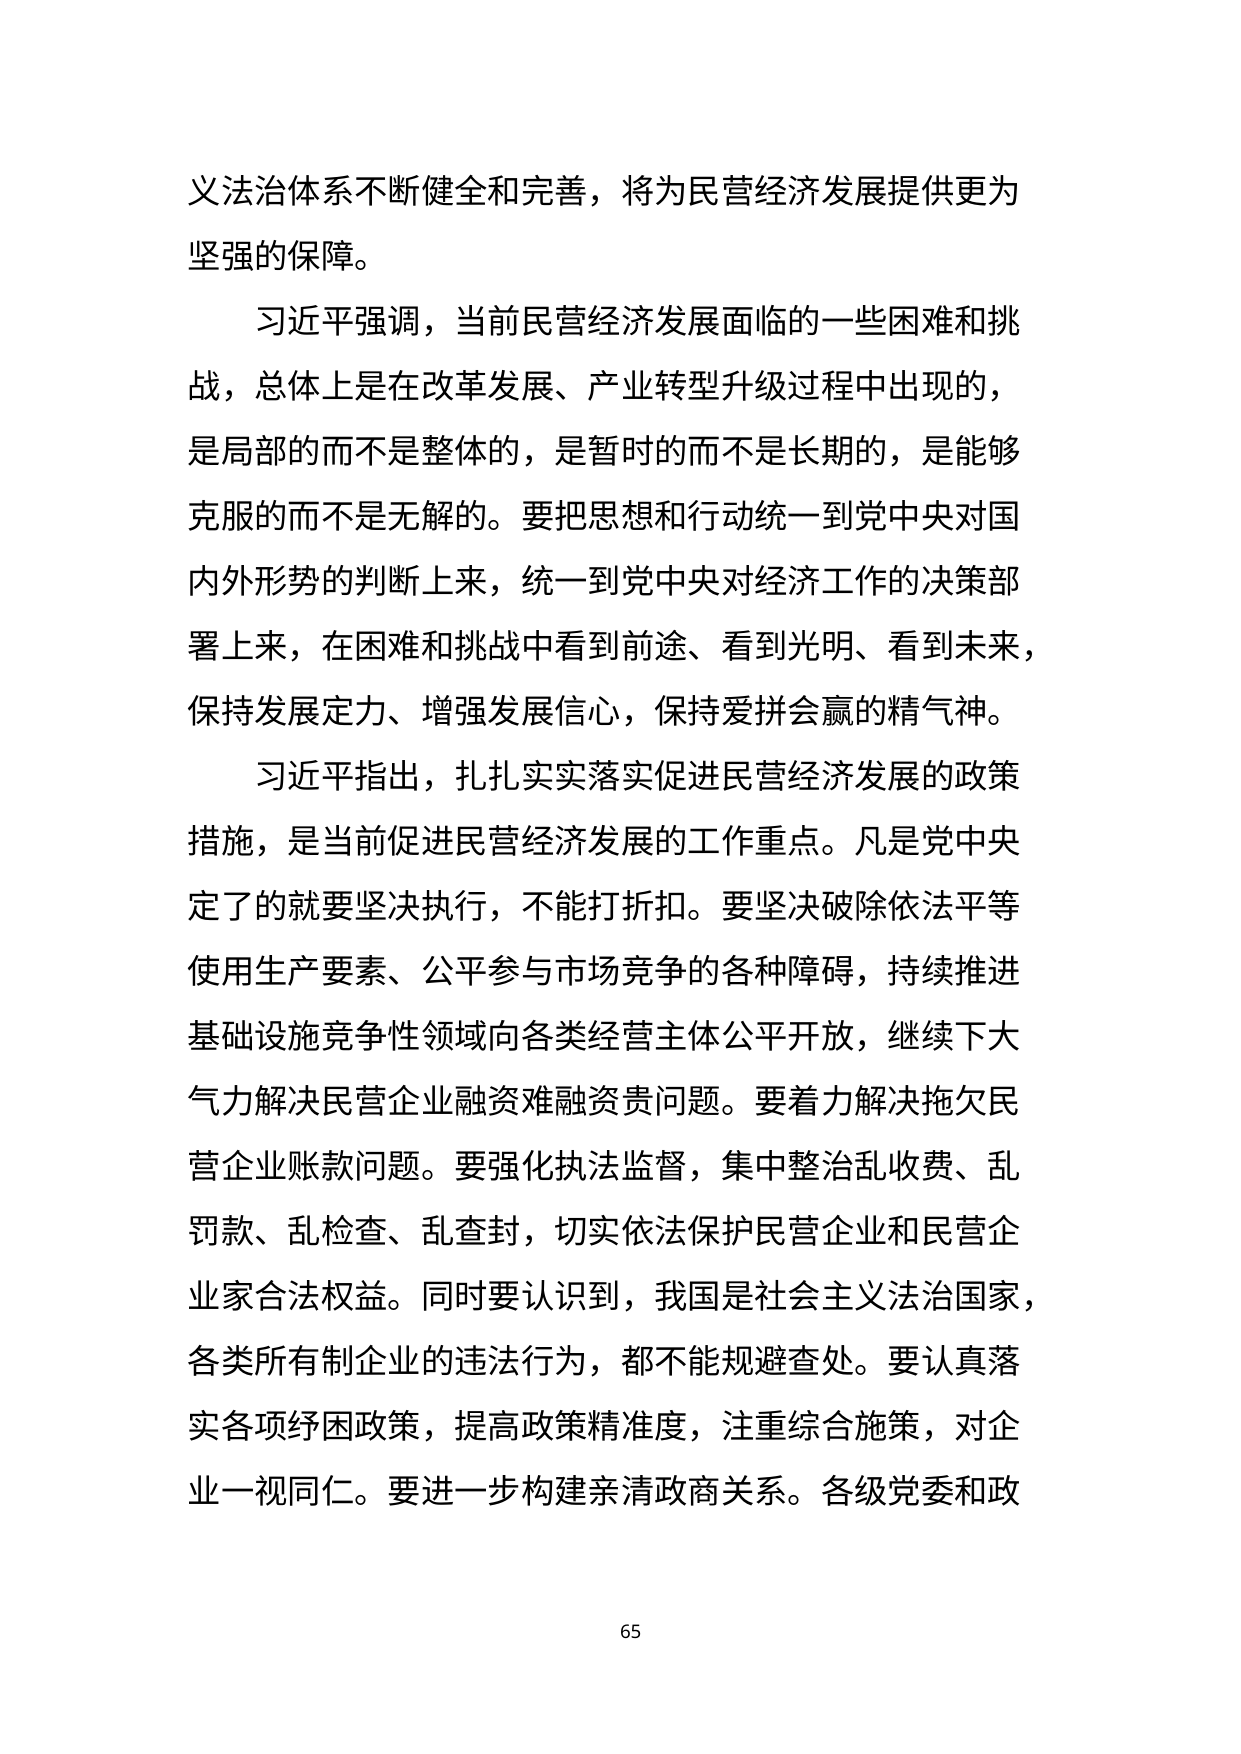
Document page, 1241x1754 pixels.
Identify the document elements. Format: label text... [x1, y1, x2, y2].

text 习近平强调，当前民营经济发展面临的一些困难和挑战，总体上是在改革发展、产业转型升级过程中出现的，是局部的而不是整体的，是暂时的而不是长期的，是能够克服的而不是无解的。要把思想和行动统一到党中央对国内外形势的判断上来，统一到党中央对经济工作的决策部署上来，在困难和挑战中看到前途、看到光明、看到未来，保持发展定力、增强发展信心，保持爱拼会赢的精气神。 [187, 286, 1053, 741]
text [187, 741, 1053, 1521]
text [187, 156, 1053, 286]
